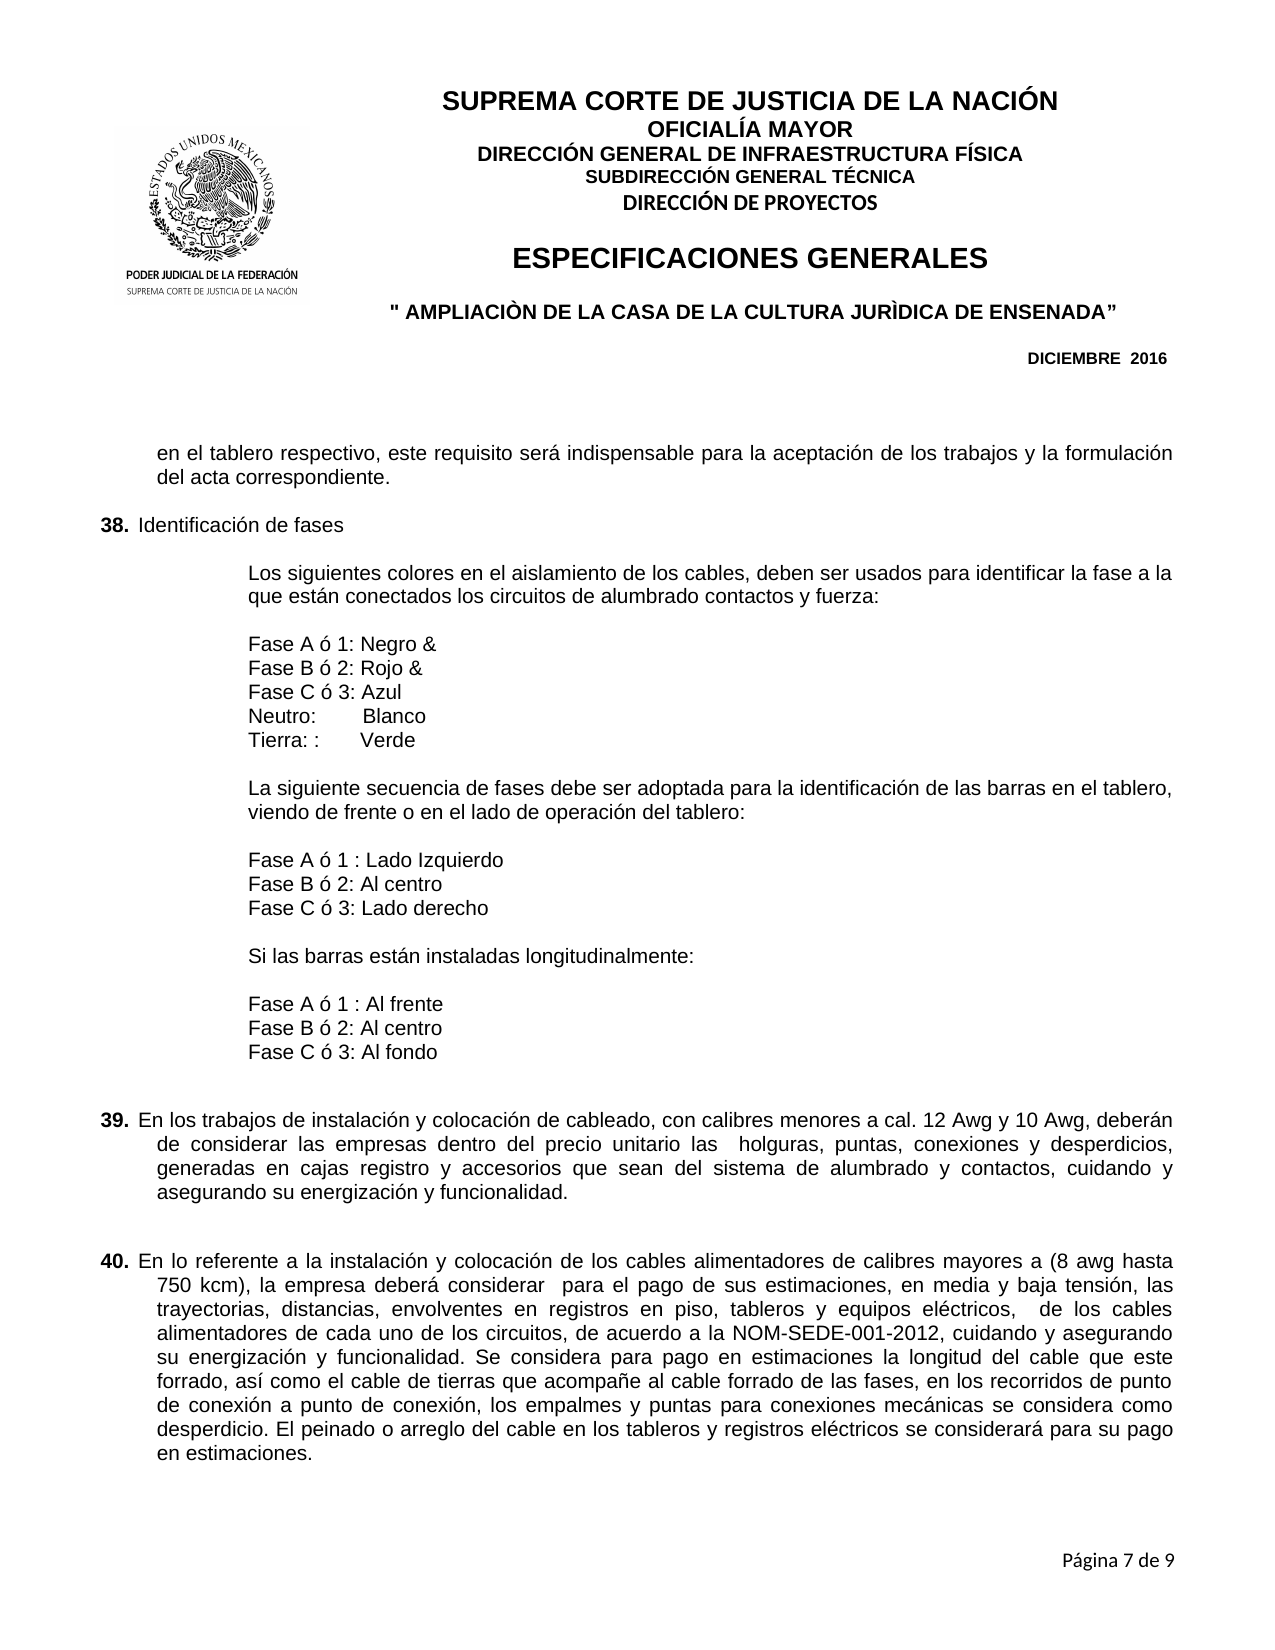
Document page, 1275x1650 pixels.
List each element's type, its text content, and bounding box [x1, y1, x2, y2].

text Tierra: : Verde [248, 728, 1174, 752]
text Fase B ó 2: Rojo & [248, 656, 1174, 680]
picture [114, 126, 310, 305]
text Fase C ó 3: Al fondo [248, 1039, 1174, 1063]
text Fase C ó 3: Azul [248, 680, 1174, 704]
text Fase A ó 1: Negro & [248, 632, 1174, 656]
text Fase C ó 3: Lado derecho [248, 896, 1174, 920]
text Neutro: Blanco [248, 704, 1174, 728]
text Los siguientes colores en el aislamiento de los cables, deben ser usados para identificar la fase a la que están conectados los circuitos de alumbrado contactos y fuerza: [248, 560, 1174, 608]
list En lo referente a la instalación y colocación de los cables alimentadores de calibres mayores a (8 awg hasta 750 kcm), la empresa deberá considerar para el pago de sus estimaciones, en media y baja tensión, las trayectorias, distancias, envolventes en registros en piso, tableros y equipos eléctricos, de los cables alimentadores de cada uno de los circuitos, de acuerdo a la NOM-SEDE-001-2012, cuidando y asegurando su energización y funcionalidad. Se considera para pago en estimaciones la longitud del cable que este forrado, así como el cable de tierras que acompañe al cable forrado de las fases, en los recorridos de punto de conexión a punto de conexión, los empalmes y puntas para conexiones mecánicas se considera como desperdicio. El peinado o arreglo del cable en los tableros y registros eléctricos se considerará para su pago en estimaciones. [100, 1249, 1174, 1464]
text La siguiente secuencia de fases debe ser adoptada para la identificación de las barras en el tablero, viendo de frente o en el lado de operación del tablero: [248, 776, 1174, 824]
text Fase B ó 2: Al centro [248, 872, 1174, 896]
list En los trabajos de instalación y colocación de cableado, con calibres menores a cal. 12 Awg y 10 Awg, deberán de considerar las empresas dentro del precio unitario las holguras, puntas, conexiones y desperdicios, generadas en cajas registro y accesorios que sean del sistema de alumbrado y contactos, cuidando y asegurando su energización y funcionalidad. [100, 1108, 1174, 1204]
text Fase B ó 2: Al centro [248, 1016, 1174, 1039]
text Fase A ó 1 : Al frente [248, 992, 1174, 1016]
text Si las barras están instaladas longitudinalmente: [248, 944, 1174, 968]
text Fase A ó 1 : Lado Izquierdo [248, 848, 1174, 872]
list Identificación de fases [100, 512, 1174, 536]
